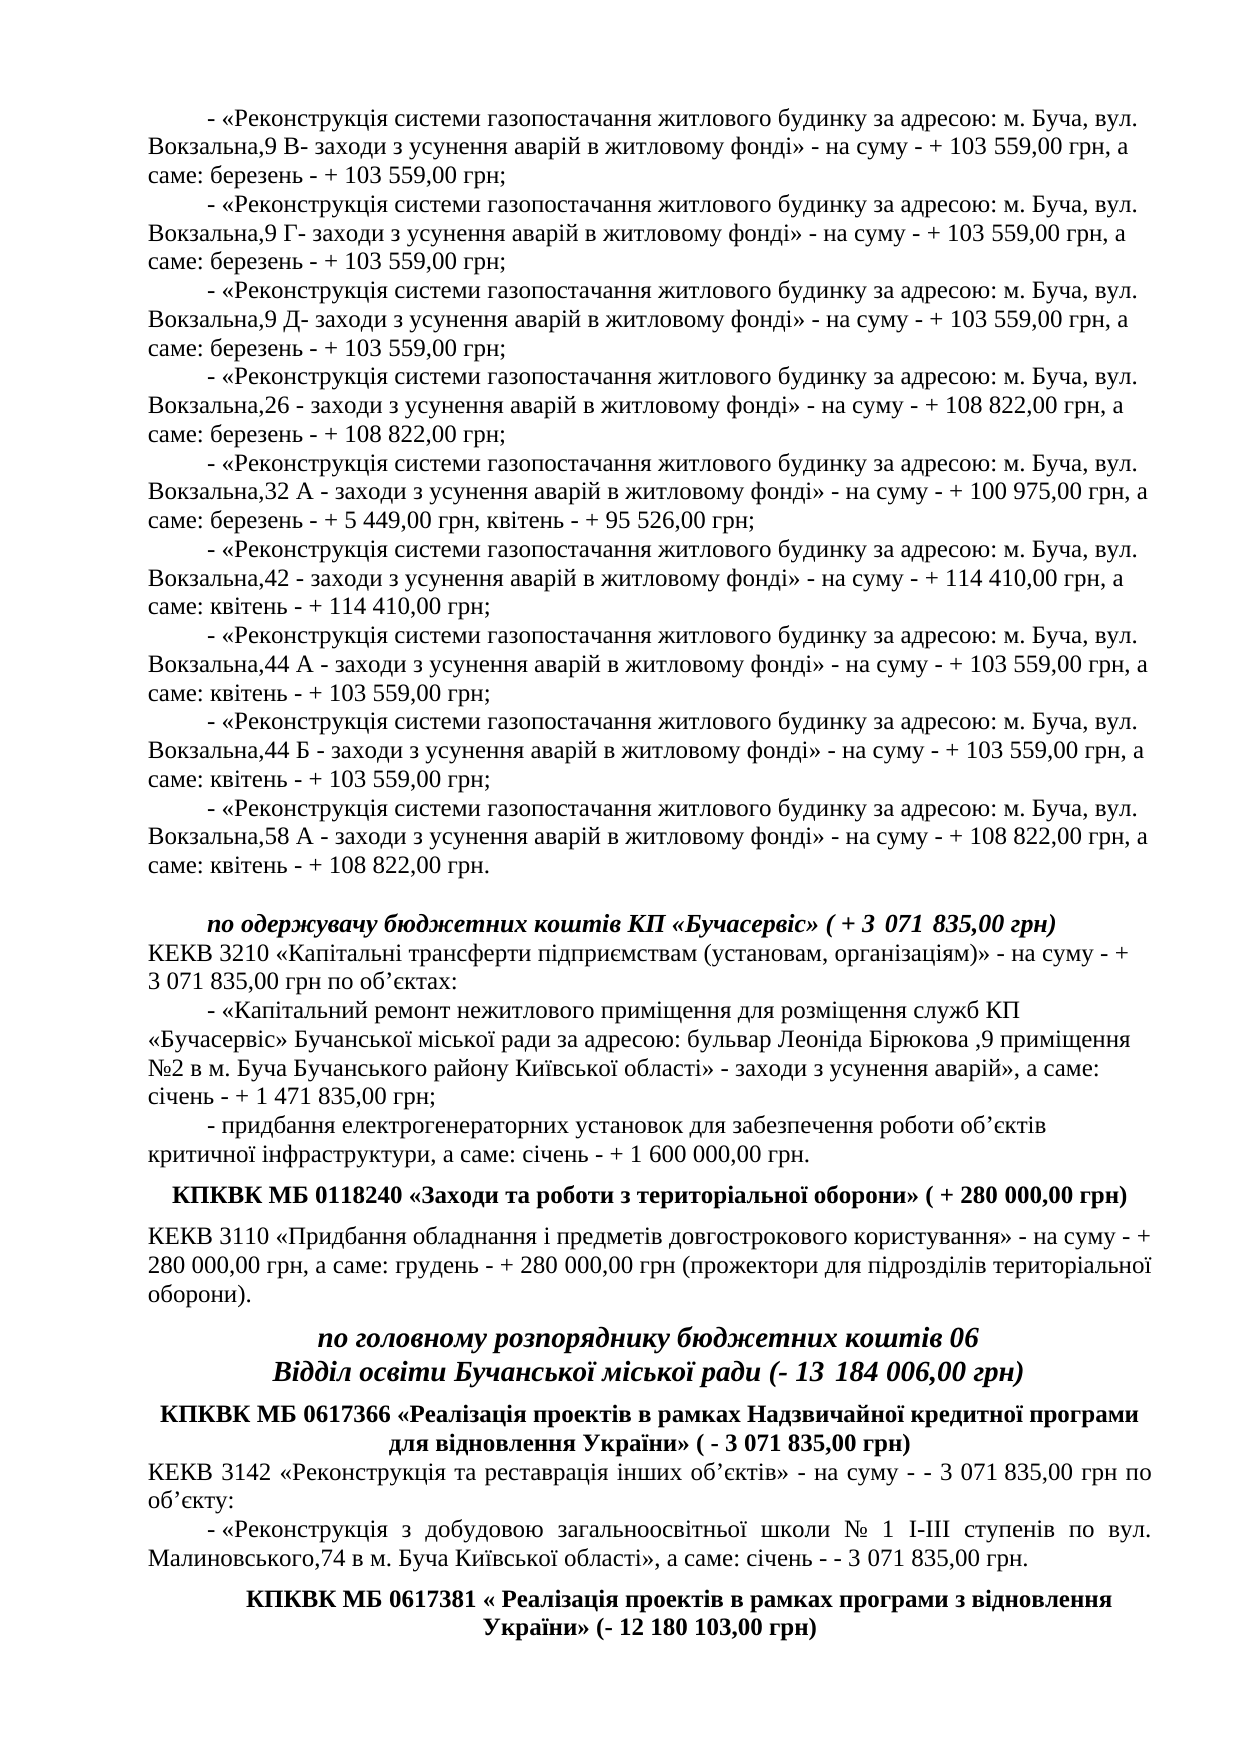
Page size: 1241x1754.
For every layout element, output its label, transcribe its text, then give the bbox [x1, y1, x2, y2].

list «Реконструкція системи газопостачання житлового будинку за адресою: м. Буча, вул. Вокзальна,44 А - заходи з усунення аварій в житловому фонді» - на суму - + 103 559,00 грн, а саме: квітень - + 103 559,00 грн; [148, 620, 1152, 706]
list по одержувачу бюджетних коштів КП «Бучасервіс» ( + 3 071 835,00 грн) [207, 908, 1152, 938]
list «Реконструкція системи газопостачання житлового будинку за адресою: м. Буча, вул. Вокзальна,32 А - заходи з усунення аварій в житловому фонді» - на суму - + 100 975,00 грн, а саме: березень - + 5 449,00 грн, квітень - + 95 526,00 грн; [148, 448, 1152, 534]
text КЕКВ 3110 «Придбання обладнання і предметів довгострокового користування» - на суму - + 280 000,00 грн, а саме: грудень - + 280 000,00 грн (прожектори для підрозділів територіальної оборони). [148, 1221, 1152, 1308]
list КЕКВ 3210 «Капітальні трансферти підприємствам (установам, організаціям)» - на суму - + 3 071 835,00 грн по об’єктах: [148, 938, 1152, 995]
text по головному розпоряднику бюджетних коштів 06 [148, 1320, 1152, 1354]
text Відділ освіти Бучанської міської ради (- 13 184 006,00 грн) [148, 1354, 1152, 1387]
list «Реконструкція системи газопостачання житлового будинку за адресою: м. Буча, вул. Вокзальна,44 Б - заходи з усунення аварій в житловому фонді» - на суму - + 103 559,00 грн, а саме: квітень - + 103 559,00 грн; [148, 706, 1152, 793]
list придбання електрогенераторних установок для забезпечення роботи об’єктів критичної інфраструктури, а саме: січень - + 1 600 000,00 грн. [148, 1110, 1152, 1168]
list «Реконструкція з добудовою загальноосвітньої школи № 1 I-III ступенів по вул. Малиновського,74 в м. Буча Київської області», а саме: січень - - 3 071 835,00 грн. [148, 1514, 1152, 1572]
list «Реконструкція системи газопостачання житлового будинку за адресою: м. Буча, вул. Вокзальна,9 Д- заходи з усунення аварій в житловому фонді» - на суму - + 103 559,00 грн, а саме: березень - + 103 559,00 грн; [148, 275, 1152, 361]
text КПКВК МБ 0617381 « Реалізація проектів в рамках програми з відновлення України» (- 12 180 103,00 грн) [148, 1584, 1152, 1641]
list «Реконструкція системи газопостачання житлового будинку за адресою: м. Буча, вул. Вокзальна,42 - заходи з усунення аварій в житловому фонді» - на суму - + 114 410,00 грн, а саме: квітень - + 114 410,00 грн; [148, 534, 1152, 620]
list «Капітальний ремонт нежитлового приміщення для розміщення служб КП «Бучасервіс» Бучанської міської ради за адресою: бульвар Леоніда Бірюкова ,9 приміщення №2 в м. Буча Бучанського району Київської області» - заходи з усунення аварій», а саме: січень - + 1 471 835,00 грн; [148, 995, 1152, 1110]
list «Реконструкція системи газопостачання житлового будинку за адресою: м. Буча, вул. Вокзальна,26 - заходи з усунення аварій в житловому фонді» - на суму - + 108 822,00 грн, а саме: березень - + 108 822,00 грн; [148, 361, 1152, 448]
text КПКВК МБ 0118240 «Заходи та роботи з територіальної оборони» ( + 280 000,00 грн) [148, 1180, 1152, 1209]
list «Реконструкція системи газопостачання житлового будинку за адресою: м. Буча, вул. Вокзальна,9 В- заходи з усунення аварій в житловому фонді» - на суму - + 103 559,00 грн, а саме: березень - + 103 559,00 грн; [148, 103, 1152, 189]
text КПКВК МБ 0617366 «Реалізація проектів в рамках Надзвичайної кредитної програми для відновлення України» ( - 3 071 835,00 грн) [148, 1399, 1152, 1457]
text КЕКВ 3142 «Реконструкція та реставрація інших об’єктів» - на суму - - 3 071 835,00 грн по об’єкту: [148, 1457, 1152, 1514]
list «Реконструкція системи газопостачання житлового будинку за адресою: м. Буча, вул. Вокзальна,58 А - заходи з усунення аварій в житловому фонді» - на суму - + 108 822,00 грн, а саме: квітень - + 108 822,00 грн. [148, 793, 1152, 879]
list «Реконструкція системи газопостачання житлового будинку за адресою: м. Буча, вул. Вокзальна,9 Г- заходи з усунення аварій в житловому фонді» - на суму - + 103 559,00 грн, а саме: березень - + 103 559,00 грн; [148, 189, 1152, 275]
